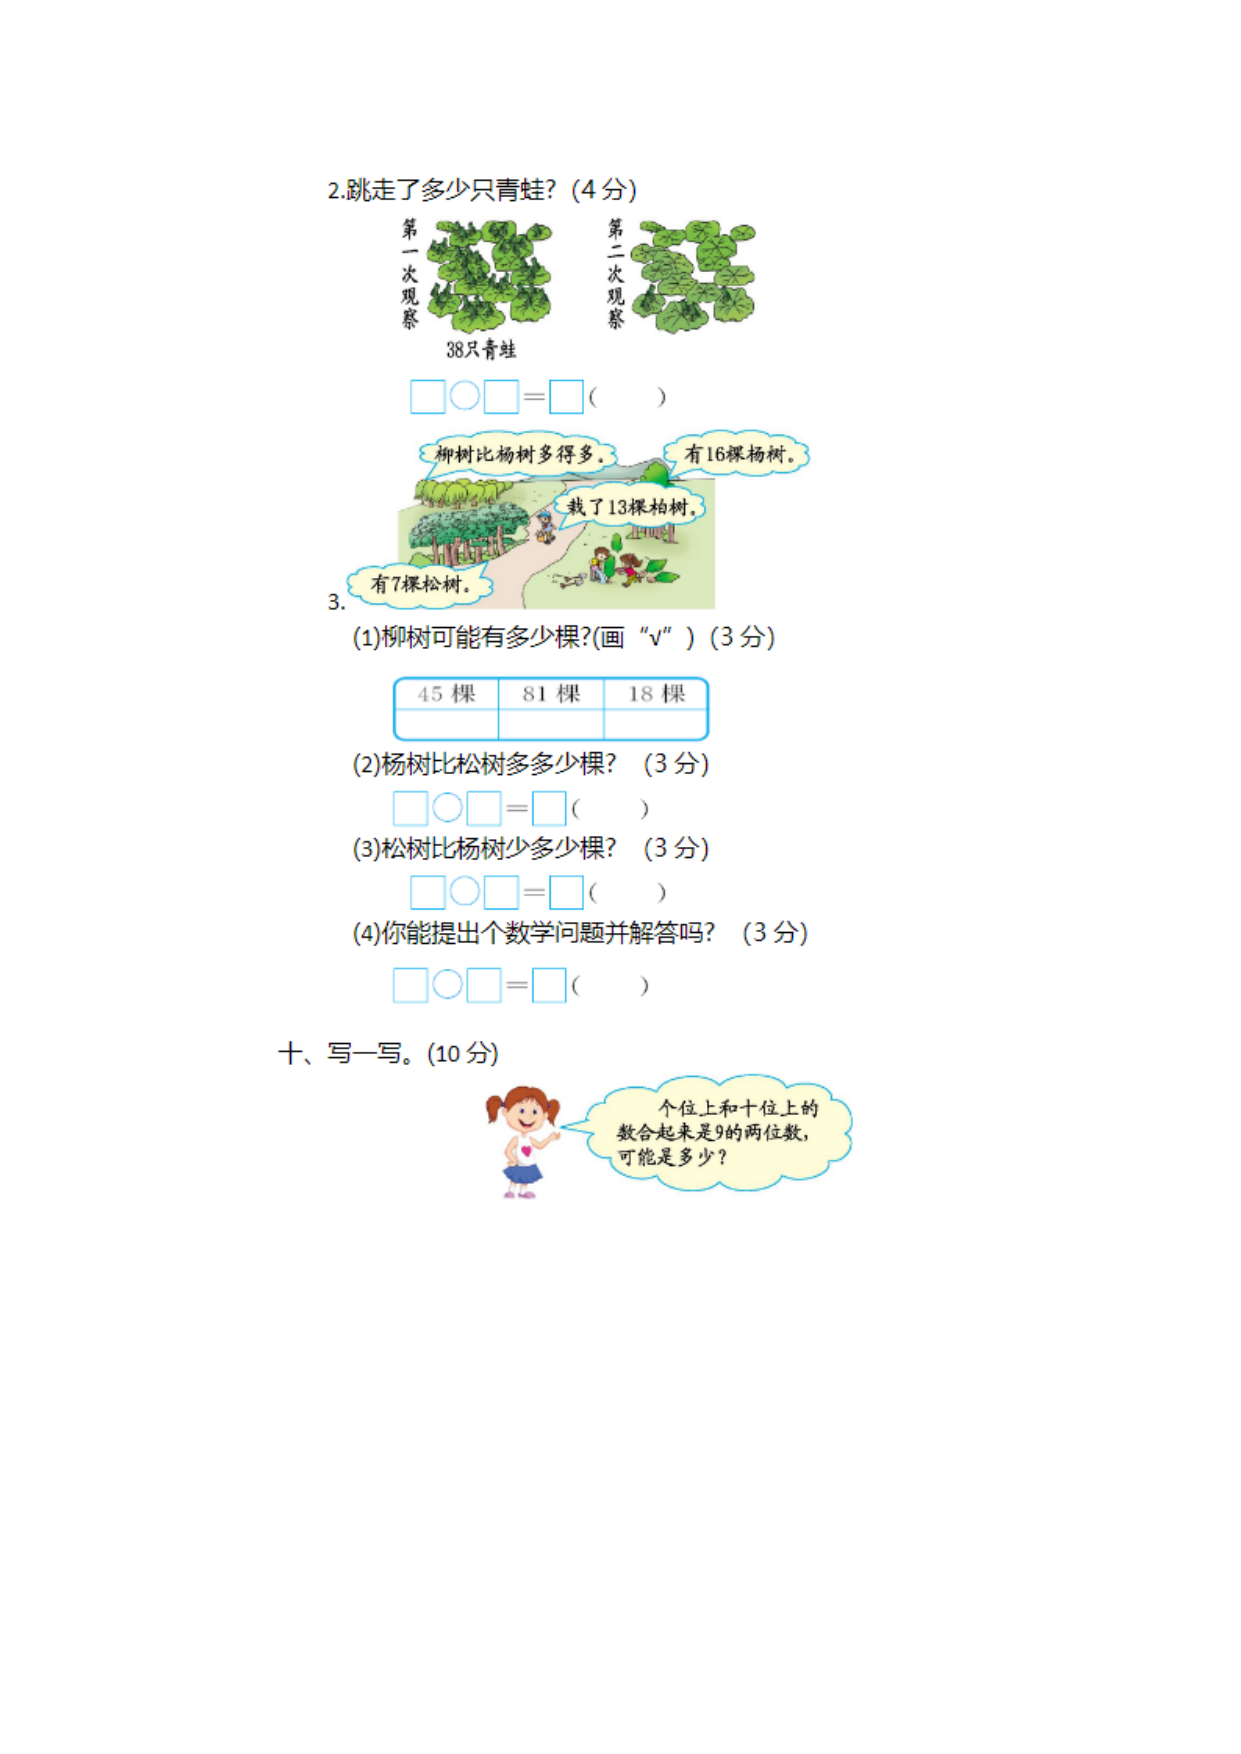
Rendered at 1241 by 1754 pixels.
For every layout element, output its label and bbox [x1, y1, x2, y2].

picture [251, 162, 989, 1287]
